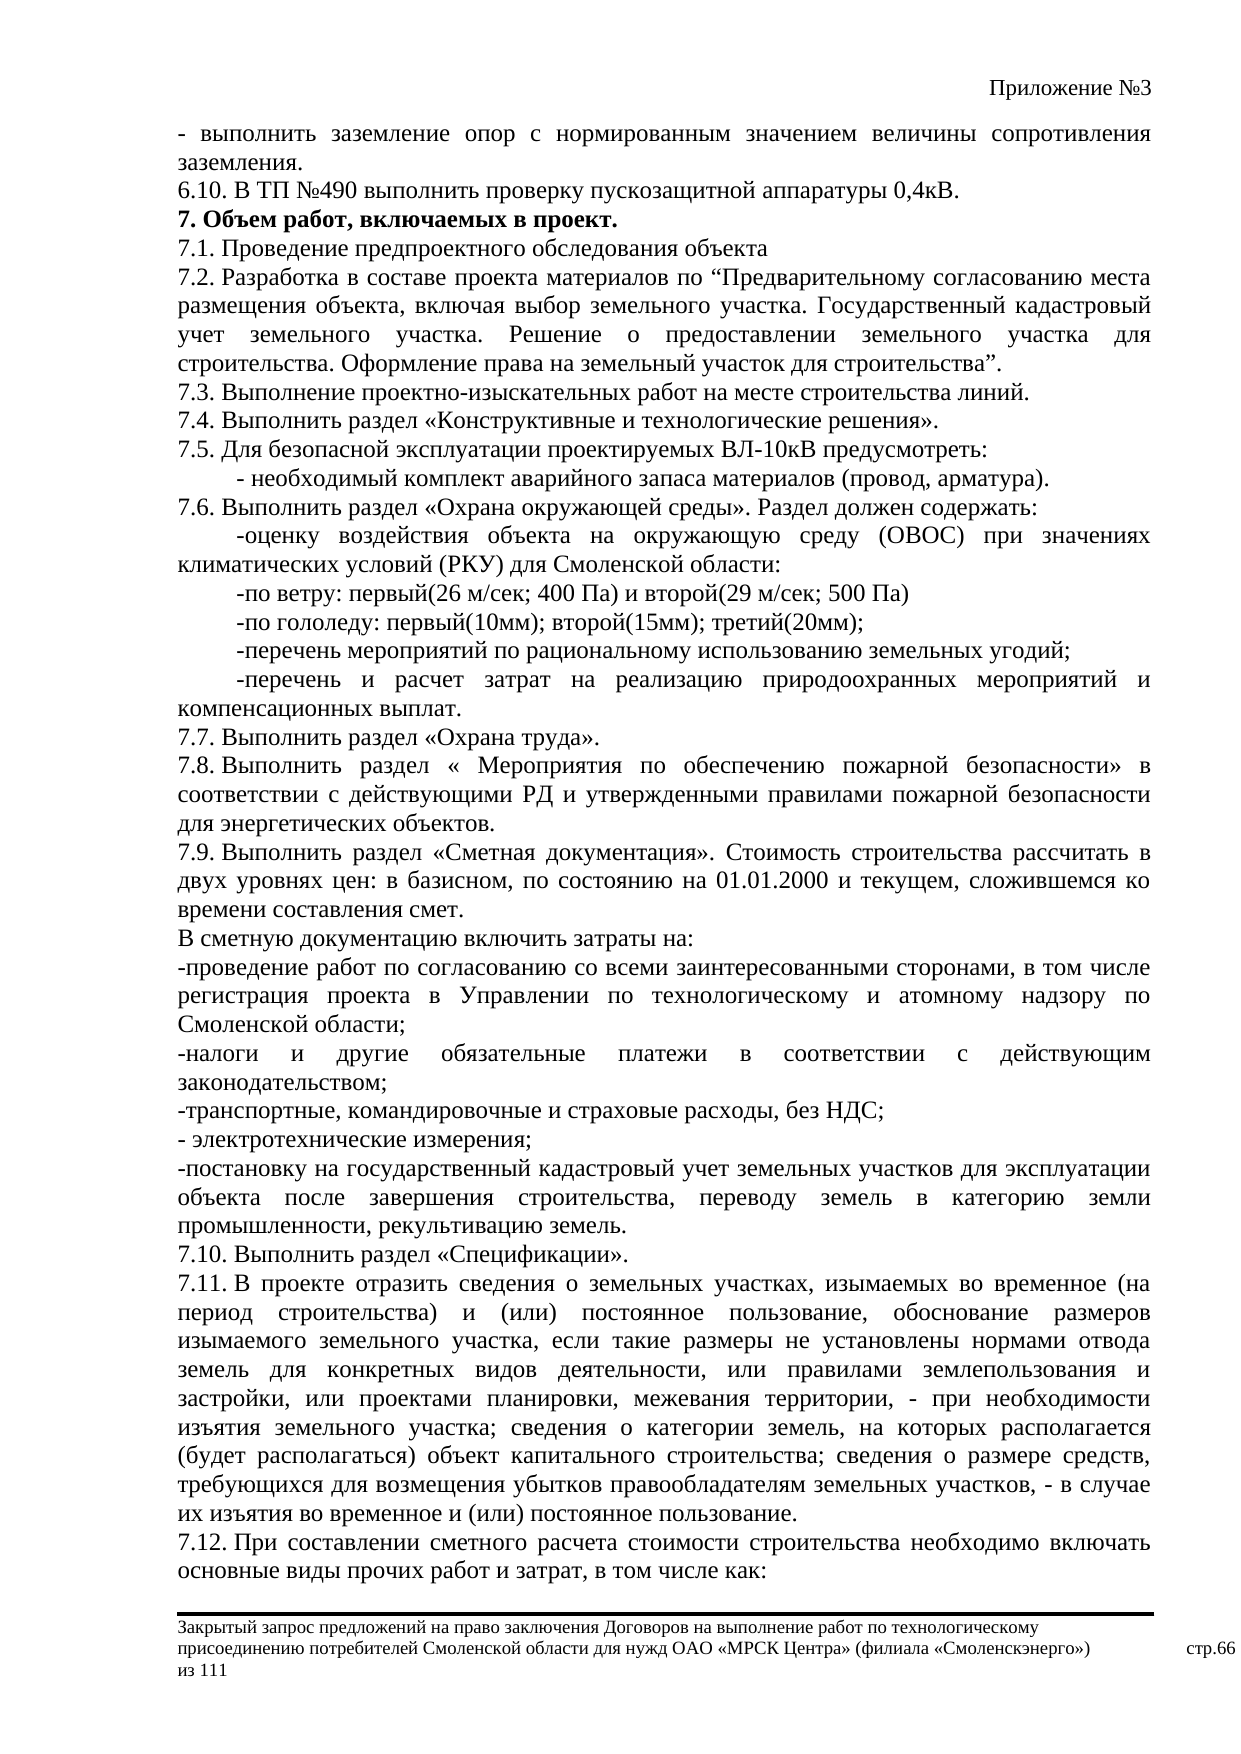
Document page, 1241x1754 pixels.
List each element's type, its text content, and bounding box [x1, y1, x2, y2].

list Проведение предпроектного обследования объекта [177, 233, 1152, 262]
list Выполнить раздел «Спецификации». [177, 1239, 1152, 1268]
list Выполнить раздел «Конструктивные и технологические решения». [177, 406, 1152, 434]
list Разработка в составе проекта материалов по “Предварительному согласованию места размещения объекта, включая выбор земельного участка. Государственный кадастровый учет земельного участка. Решение о предоставлении земельного участка для строительства. Оформление права на земельный участок для строительства”. [177, 262, 1152, 377]
list Выполнение проектно-изыскательных работ на месте строительства линий. [177, 377, 1152, 406]
text - электротехнические измерения; [177, 1124, 1152, 1153]
text -оценку воздействия объекта на окружающую среду (ОВОС) при значениях климатических условий (РКУ) для Смоленской области: [177, 521, 1152, 578]
list Выполнить раздел «Охрана окружающей среды». Раздел должен содержать: [177, 492, 1152, 521]
list При составлении сметного расчета стоимости строительства необходимо включать основные виды прочих работ и затрат, в том числе как: [177, 1527, 1152, 1584]
text -по ветру: первый(26 м/сек; 400 Па) и второй(29 м/сек; 500 Па) [177, 578, 1152, 607]
text -перечень и расчет затрат на реализацию природоохранных мероприятий и компенсационных выплат. [177, 664, 1152, 722]
list В ТП №490 выполнить проверку пускозащитной аппаратуры 0,4кВ. [177, 176, 1152, 204]
text -постановку на государственный кадастровый учет земельных участков для эксплуатации объекта после завершения строительства, переводу земель в категорию земли промышленности, рекультивацию земель. [177, 1153, 1152, 1239]
list Объем работ, включаемых в проект. [177, 204, 1152, 233]
list Выполнить раздел « Мероприятия по обеспечению пожарной безопасности» в соответствии с действующими РД и утвержденными правилами пожарной безопасности для энергетических объектов. [177, 751, 1152, 837]
text - выполнить заземление опор с нормированным значением величины сопротивления заземления. [177, 118, 1152, 176]
list Для безопасной эксплуатации проектируемых ВЛ-10кВ предусмотреть: [177, 434, 1152, 463]
text -проведение работ по согласованию со всеми заинтересованными сторонами, в том числе регистрация проекта в Управлении по технологическому и атомному надзору по Смоленской области; [177, 952, 1152, 1038]
text -по гололеду: первый(10мм); второй(15мм); третий(20мм); [177, 607, 1152, 636]
text -перечень мероприятий по рациональному использованию земельных угодий; [177, 636, 1152, 664]
list В проекте отразить сведения о земельных участках, изымаемых во временное (на период строительства) и (или) постоянное пользование, обоснование размеров изымаемого земельного участка, если такие размеры не установлены нормами отвода земель для конкретных видов деятельности, или правилами землепользования и застройки, или проектами планировки, межевания территории, - при необходимости изъятия земельного участка; сведения о категории земель, на которых располагается (будет располагаться) объект капитального строительства; сведения о размере средств, требующихся для возмещения убытков правообладателям земельных участков, - в случае их изъятия во временное и (или) постоянное пользование. [177, 1268, 1152, 1527]
list Выполнить раздел «Охрана труда». [177, 722, 1152, 751]
text - необходимый комплект аварийного запаса материалов (провод, арматура). [177, 463, 1152, 492]
list Выполнить раздел «Сметная документация». Стоимость строительства рассчитать в двух уровнях цен: в базисном, по состоянию на 01.01.2000 и текущем, сложившемся ко времени составления смет. [177, 837, 1152, 923]
text -транспортные, командировочные и страховые расходы, без НДС; [177, 1096, 1152, 1124]
text -налоги и другие обязательные платежи в соответствии с действующим законодательством; [177, 1038, 1152, 1096]
text В сметную документацию включить затраты на: [177, 923, 1152, 952]
